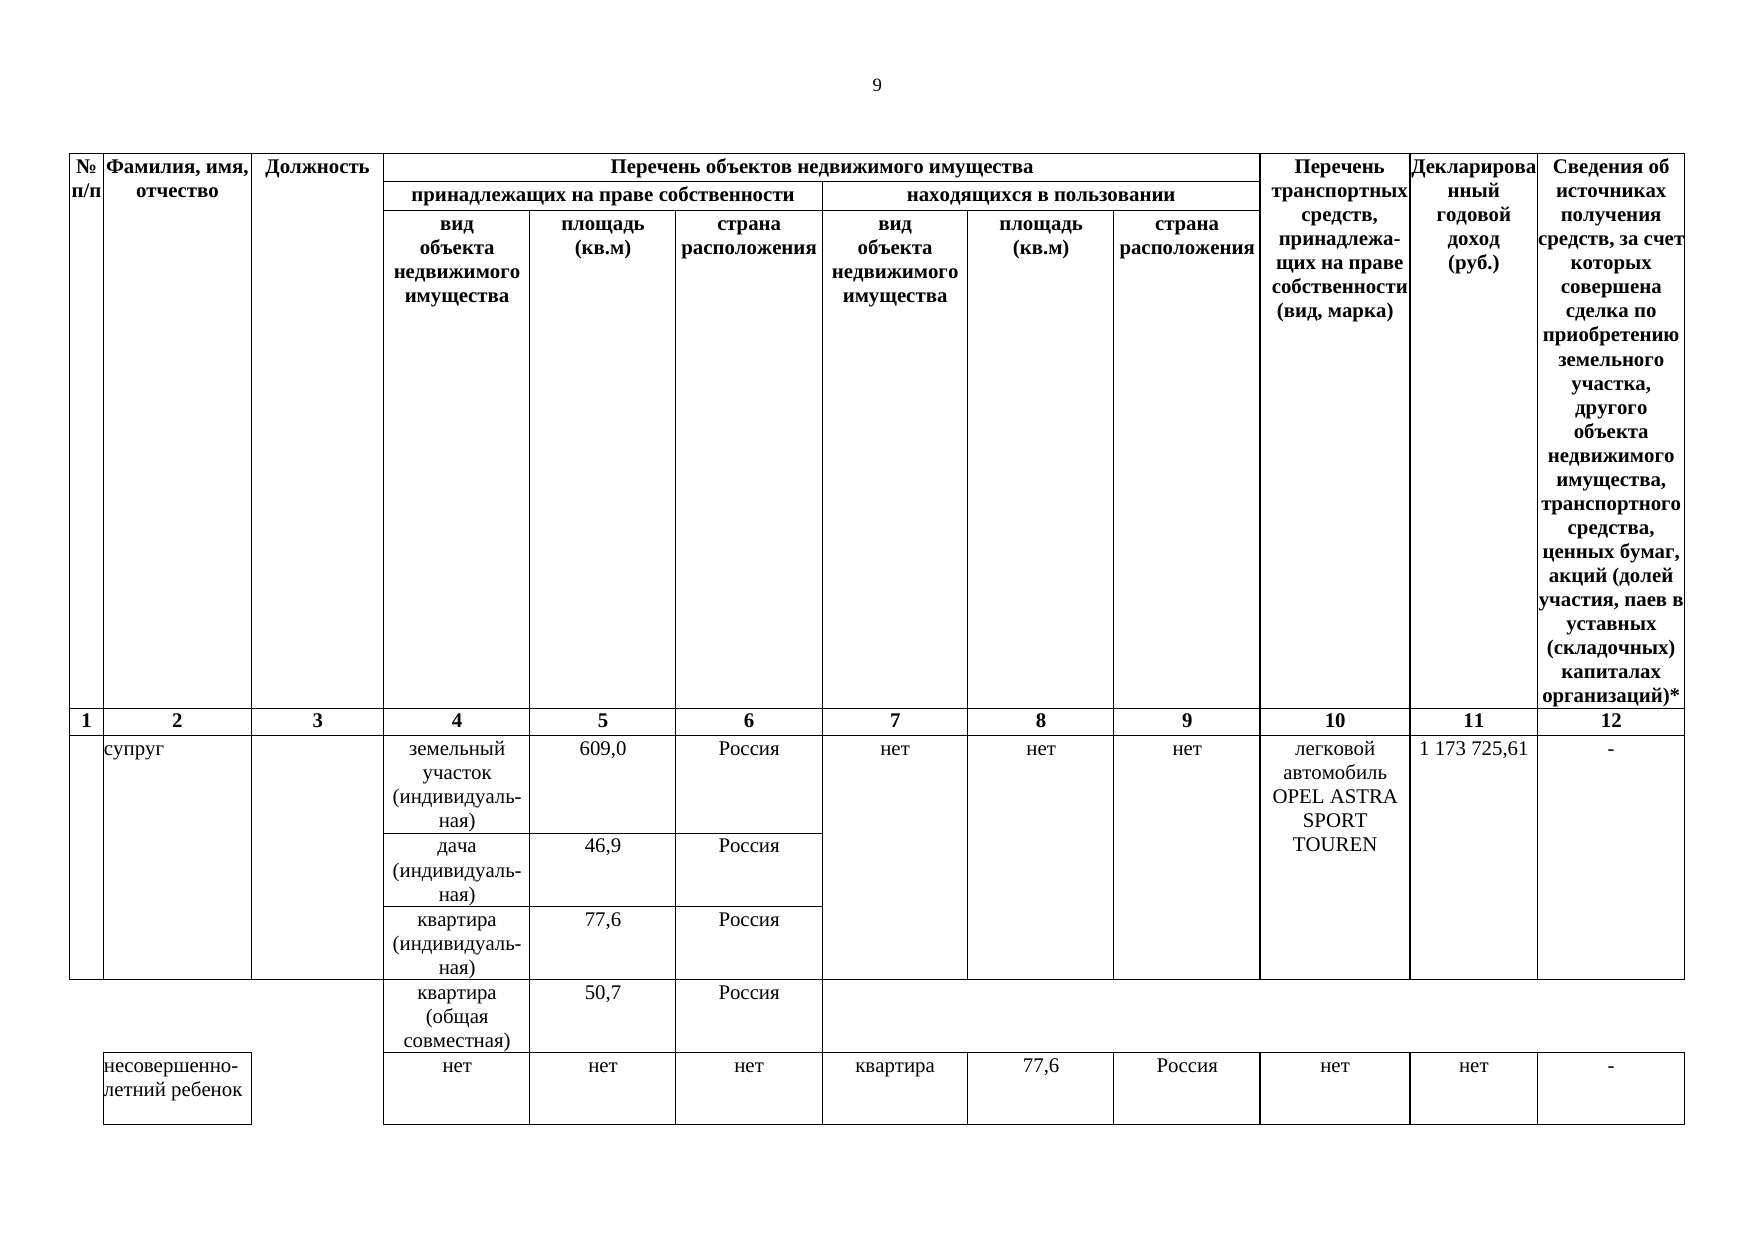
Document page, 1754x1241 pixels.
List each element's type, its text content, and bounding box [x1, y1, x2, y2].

table_cell 8 [968, 709, 1113, 735]
table_cell 50,7 [530, 980, 675, 1052]
table_cell [252, 736, 383, 979]
table_cell 2 [104, 709, 251, 735]
table_cell 3 [252, 709, 383, 735]
table_cell несовершенно-летний ребенок [104, 1053, 251, 1124]
table_cell 7 [823, 709, 967, 735]
table_cell вид объекта недвижимого имущества [823, 211, 967, 707]
table_cell Россия [676, 736, 822, 832]
table_cell легковой автомобиль OPEL ASTRA SPORT TOUREN [1261, 736, 1409, 979]
table_cell 4 [384, 709, 529, 735]
table_header Перечень объектов недвижимого имущества [384, 154, 1259, 181]
table_cell вид объекта недвижимого имущества [384, 211, 529, 707]
table_cell 10 [1261, 709, 1409, 735]
table_cell Россия [676, 980, 822, 1052]
table_cell - [1538, 736, 1684, 979]
table_cell 77,6 [530, 907, 675, 979]
table_cell 12 [1538, 709, 1684, 735]
table_header Фамилия, имя, отчество [104, 154, 251, 707]
table_cell 46,9 [530, 834, 675, 906]
table_cell нет [676, 1053, 822, 1124]
table_cell 609,0 [530, 736, 675, 832]
table_cell Россия [1114, 1053, 1259, 1124]
table_cell Россия [676, 834, 822, 906]
table_cell страна расположения [1114, 211, 1259, 707]
table_header Должность [252, 154, 383, 707]
table_header № п/п [70, 154, 103, 707]
table_cell 11 [1411, 709, 1537, 735]
table_cell нет [1261, 1053, 1409, 1124]
table_cell находящихся в пользовании [823, 182, 1259, 210]
table_cell нет [823, 736, 967, 979]
table_cell 9 [1114, 709, 1259, 735]
table_cell нет [1411, 1053, 1537, 1124]
table_cell квартира (общая совместная) [384, 980, 529, 1052]
table_cell дача (индивидуаль-ная) [384, 834, 529, 906]
table_cell нет [1114, 736, 1259, 979]
table_cell земельный участок (индивидуаль-ная) [384, 736, 529, 832]
table_cell нет [384, 1053, 529, 1124]
table_cell - [1538, 1053, 1684, 1124]
table_cell площадь (кв.м) [968, 211, 1113, 707]
table_cell 77,6 [968, 1053, 1113, 1124]
table_cell квартира (индивидуаль-ная) [384, 907, 529, 979]
table_header Перечень транспортных средств, принадлежа-щих на праве собственности (вид, марка) [1261, 154, 1409, 707]
table_cell страна расположения [676, 211, 822, 707]
table_cell 1 173 725,61 [1411, 736, 1537, 979]
table_header Декларированный годовой доход (руб.) [1411, 154, 1537, 707]
table_cell принадлежащих на праве собственности [384, 182, 822, 210]
table_cell Россия [676, 907, 822, 979]
table_cell нет [968, 736, 1113, 979]
table_header Сведения об источниках получения средств, за счет которых совершена сделка по приобретению земельного участка, другого объекта недвижимого имущества, транспортного средства, ценных бумаг, акций (долей участия, паев в уставных (складочных) капиталах организаций)* [1538, 154, 1684, 707]
table_cell нет [530, 1053, 675, 1124]
table_cell супруг [104, 736, 251, 979]
table_cell квартира [823, 1053, 967, 1124]
table_cell 6 [676, 709, 822, 735]
table_cell площадь (кв.м) [530, 211, 675, 707]
table_cell [70, 736, 103, 979]
table_cell 1 [70, 709, 103, 735]
table_cell 5 [530, 709, 675, 735]
